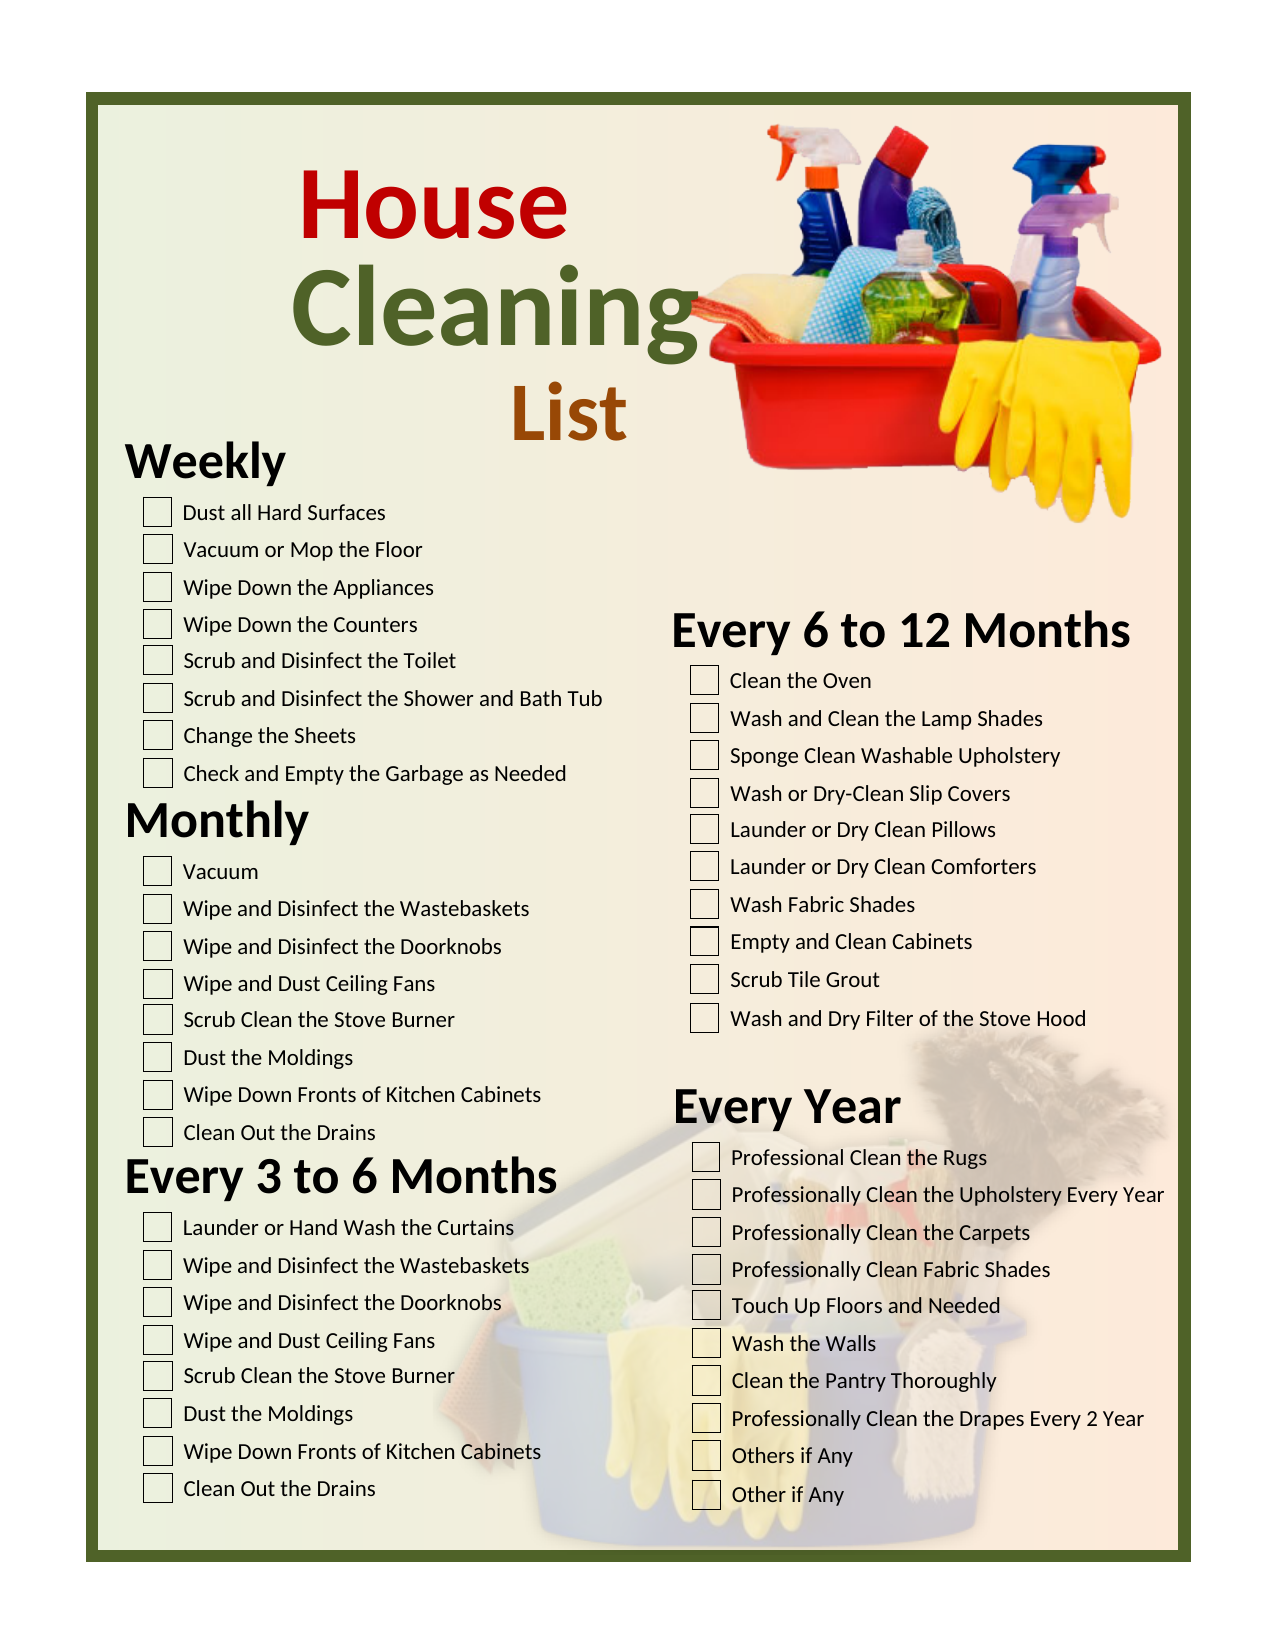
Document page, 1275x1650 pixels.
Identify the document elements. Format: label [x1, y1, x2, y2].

picture [733, 1012, 739, 1022]
picture [741, 1012, 748, 1022]
picture [681, 123, 1168, 525]
picture [691, 1012, 718, 1032]
picture [831, 1013, 838, 1024]
picture [1040, 1012, 1047, 1018]
picture [432, 1012, 1179, 1555]
